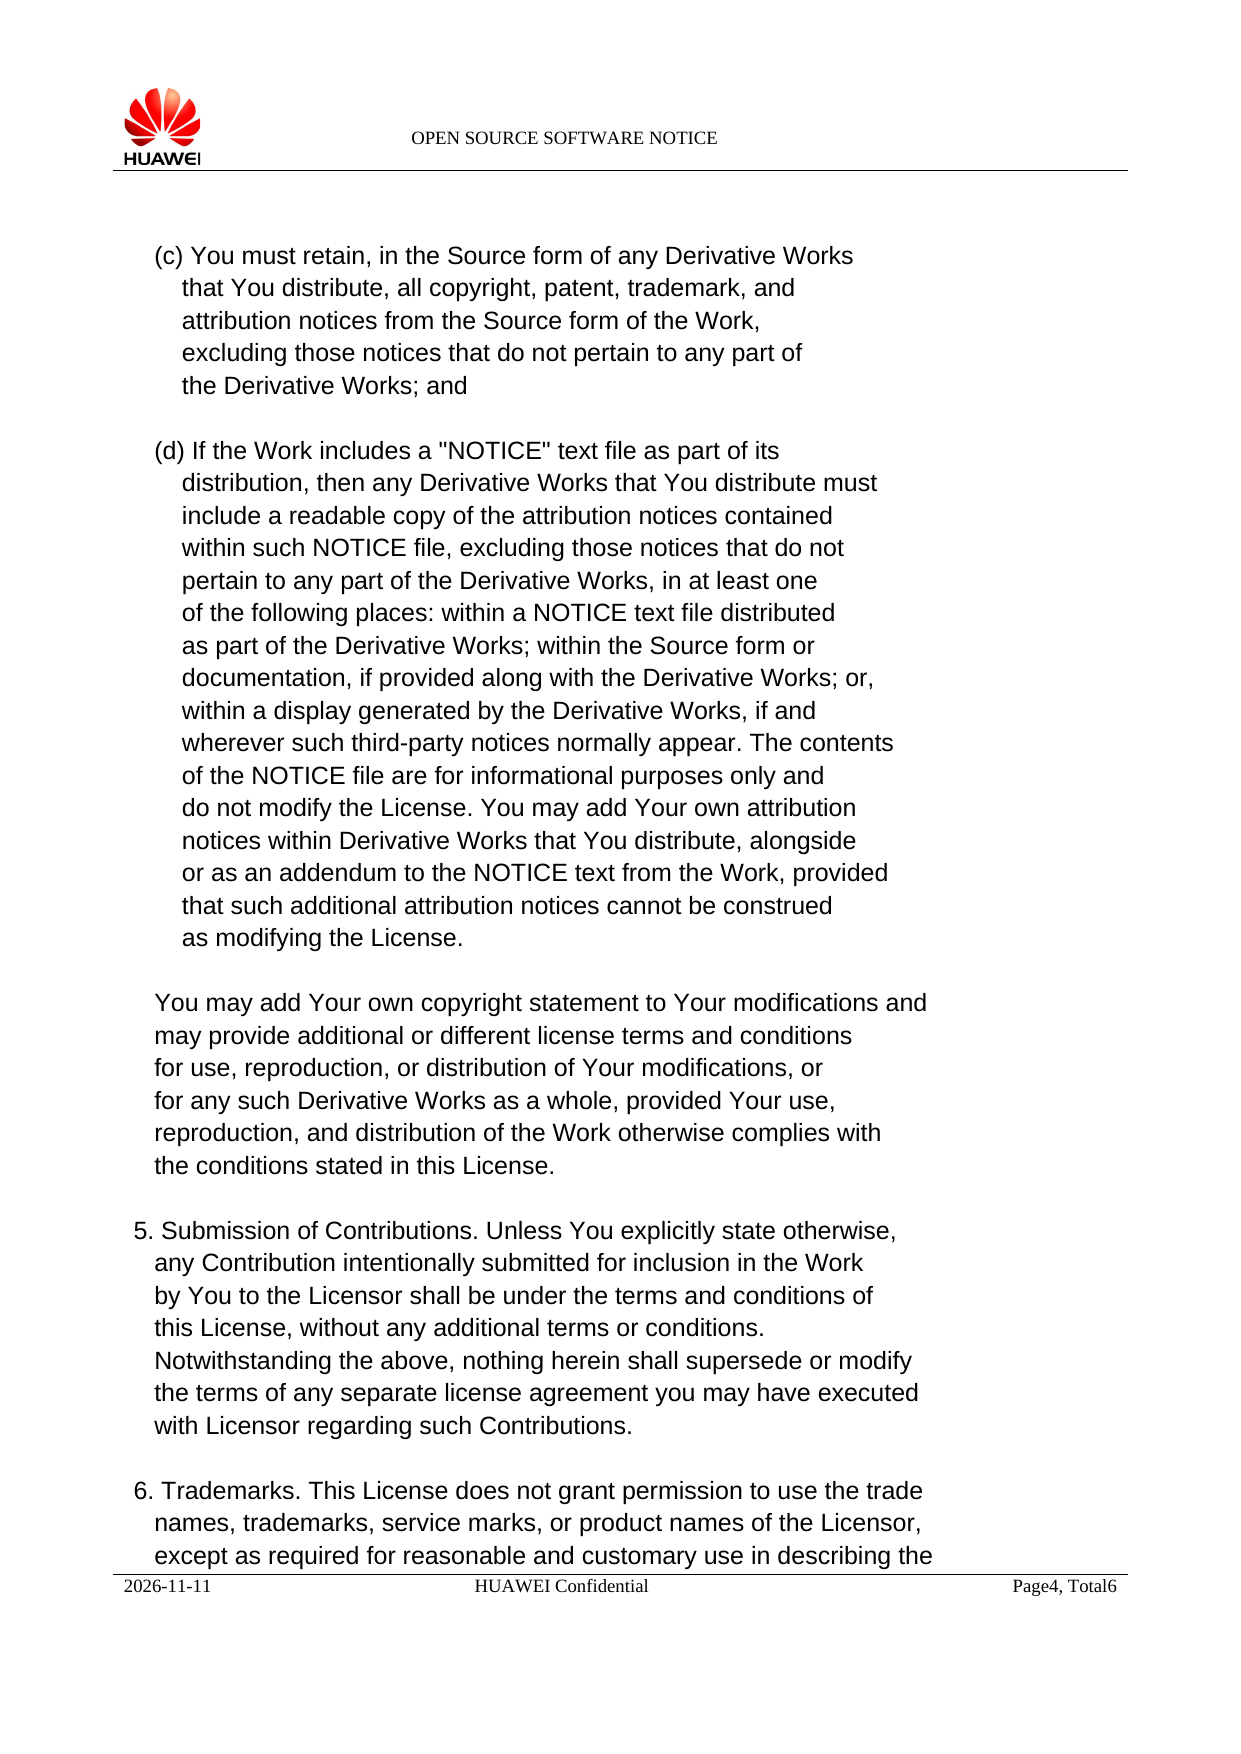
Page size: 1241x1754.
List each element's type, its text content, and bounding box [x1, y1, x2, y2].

text reproduction, and distribution of the Work otherwise complies with [112, 1116, 1128, 1149]
text pertain to any part of the Derivative Works, in at least one [112, 564, 1128, 596]
text the Derivative Works; and [112, 369, 1128, 401]
text attribution notices from the Source form of the Work, [112, 304, 1128, 336]
text any Contribution intentionally submitted for inclusion in the Work [112, 1246, 1128, 1279]
text the terms of any separate license agreement you may have executed [112, 1376, 1128, 1409]
text names, trademarks, service marks, or product names of the Licensor, [112, 1506, 1128, 1539]
text except as required for reasonable and customary use in describing the [112, 1539, 1128, 1571]
text of the following places: within a NOTICE text file distributed [112, 596, 1128, 629]
text as part of the Derivative Works; within the Source form or [112, 629, 1128, 661]
text may provide additional or different license terms and conditions [112, 1019, 1128, 1051]
text that You distribute, all copyright, patent, trademark, and [112, 271, 1128, 304]
text 5. Submission of Contributions. Unless You explicitly state otherwise, [112, 1214, 1128, 1246]
text notices within Derivative Works that You distribute, alongside [112, 824, 1128, 856]
text wherever such third-party notices normally appear. The contents [112, 726, 1128, 759]
text within such NOTICE file, excluding those notices that do not [112, 531, 1128, 564]
text documentation, if provided along with the Derivative Works; or, [112, 661, 1128, 694]
text with Licensor regarding such Contributions. [112, 1409, 1128, 1441]
text include a readable copy of the attribution notices contained [112, 499, 1128, 531]
picture [124, 88, 201, 165]
text this License, without any additional terms or conditions. [112, 1311, 1128, 1344]
text (c) You must retain, in the Source form of any Derivative Works [112, 239, 1128, 271]
text as modifying the License. [112, 921, 1128, 954]
text within a display generated by the Derivative Works, if and [112, 694, 1128, 726]
text 6. Trademarks. This License does not grant permission to use the trade [112, 1474, 1128, 1506]
text distribution, then any Derivative Works that You distribute must [112, 466, 1128, 499]
text (d) If the Work includes a "NOTICE" text file as part of its [112, 434, 1128, 466]
text that such additional attribution notices cannot be construed [112, 889, 1128, 921]
text excluding those notices that do not pertain to any part of [112, 336, 1128, 369]
text You may add Your own copyright statement to Your modifications and [112, 986, 1128, 1019]
text by You to the Licensor shall be under the terms and conditions of [112, 1279, 1128, 1311]
text do not modify the License. You may add Your own attribution [112, 791, 1128, 824]
text for use, reproduction, or distribution of Your modifications, or [112, 1051, 1128, 1084]
text the conditions stated in this License. [112, 1149, 1128, 1181]
text Notwithstanding the above, nothing herein shall supersede or modify [112, 1344, 1128, 1376]
text of the NOTICE file are for informational purposes only and [112, 759, 1128, 791]
text for any such Derivative Works as a whole, provided Your use, [112, 1084, 1128, 1116]
text or as an addendum to the NOTICE text from the Work, provided [112, 856, 1128, 889]
